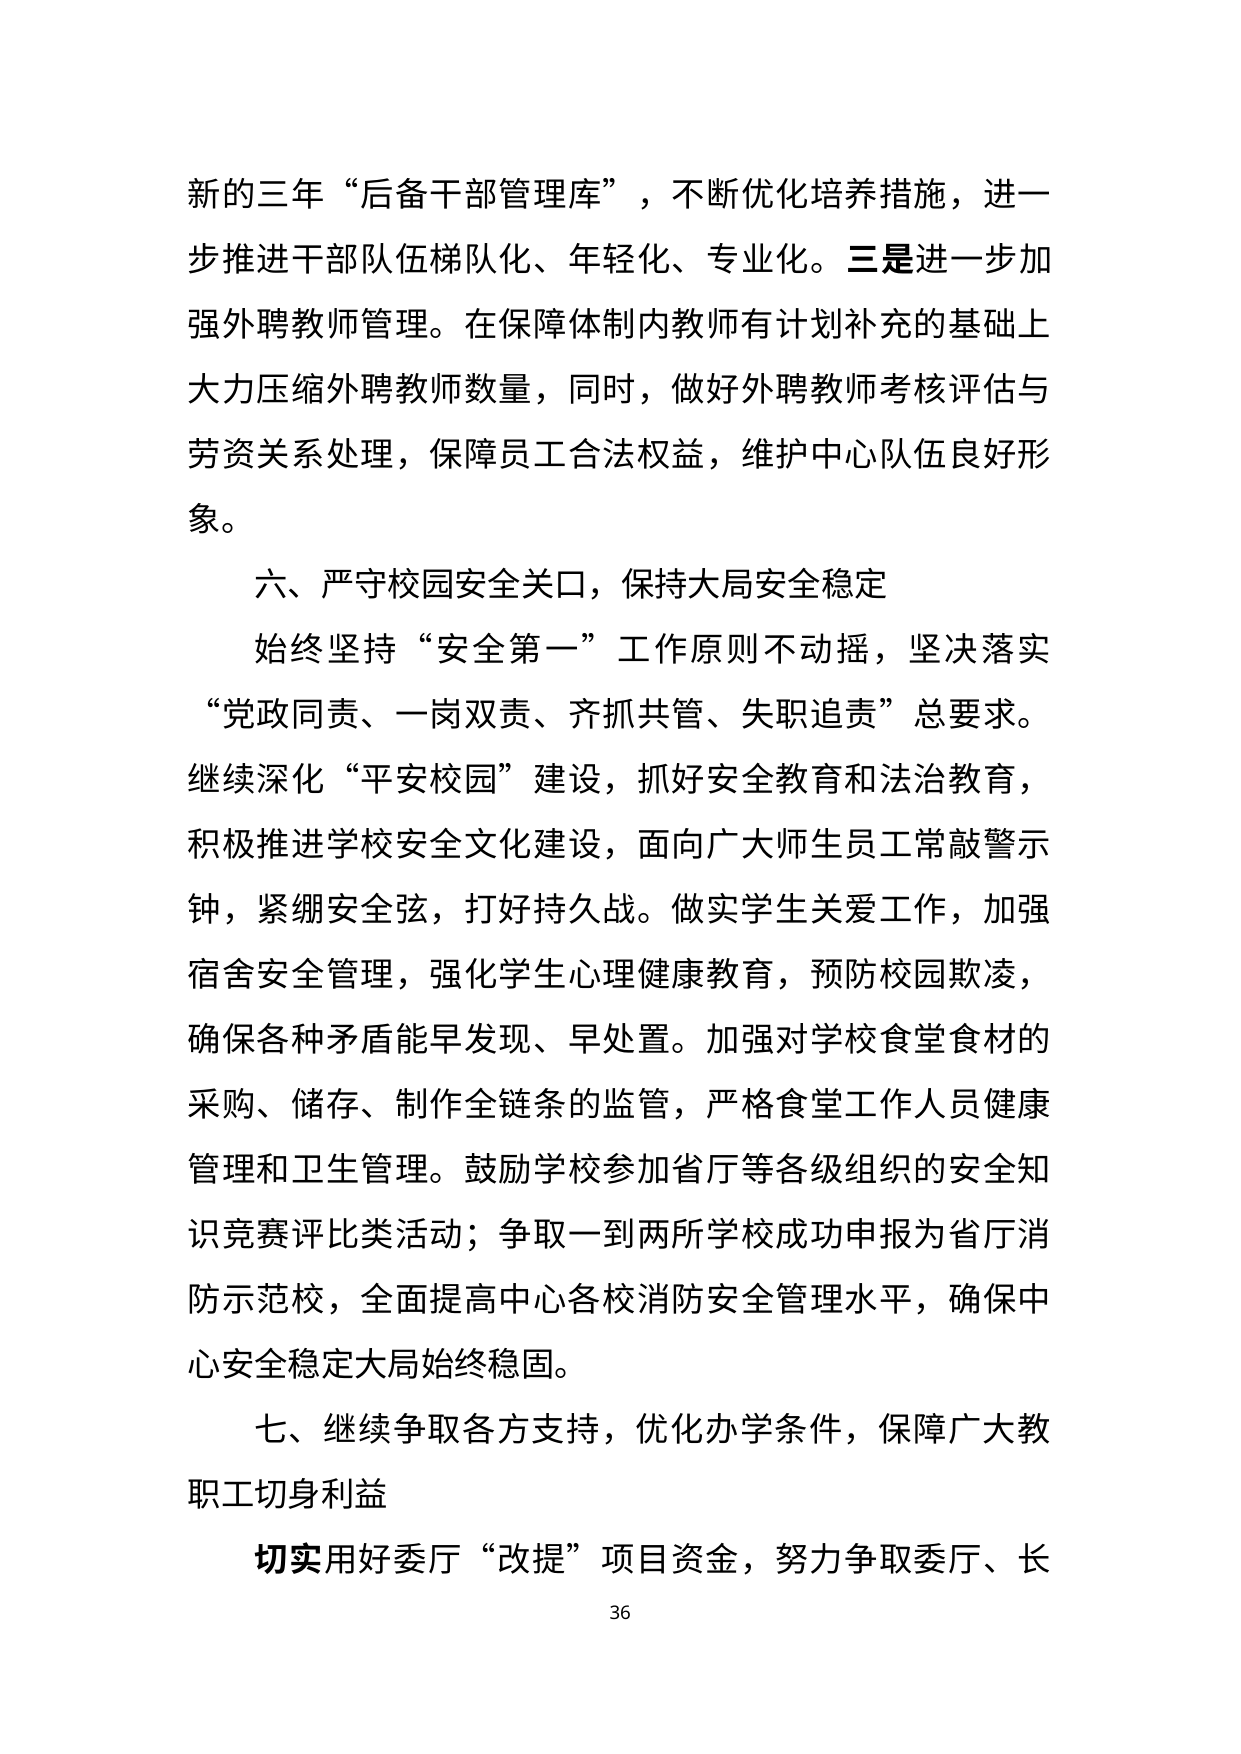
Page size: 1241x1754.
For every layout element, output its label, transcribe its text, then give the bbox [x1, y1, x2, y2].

text 七、继续争取各方支持，优化办学条件，保障广大教职工切身利益 [187, 1395, 1053, 1525]
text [187, 1525, 1053, 1590]
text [187, 160, 1053, 550]
text 始终坚持“安全第一”工作原则不动摇，坚决落实“党政同责、一岗双责、齐抓共管、失职追责”总要求。继续深化“平安校园”建设，抓好安全教育和法治教育，积极推进学校安全文化建设，面向广大师生员工常敲警示钟，紧绷安全弦，打好持久战。做实学生关爱工作，加强宿舍安全管理，强化学生心理健康教育，预防校园欺凌，确保各种矛盾能早发现、早处置。加强对学校食堂食材的采购、储存、制作全链条的监管，严格食堂工作人员健康管理和卫生管理。鼓励学校参加省厅等各级组织的安全知识竞赛评比类活动；争取一到两所学校成功申报为省厅消防示范校，全面提高中心各校消防安全管理水平，确保中心安全稳定大局始终稳固。 [187, 615, 1053, 1395]
text 六、严守校园安全关口，保持大局安全稳定 [187, 550, 1053, 615]
